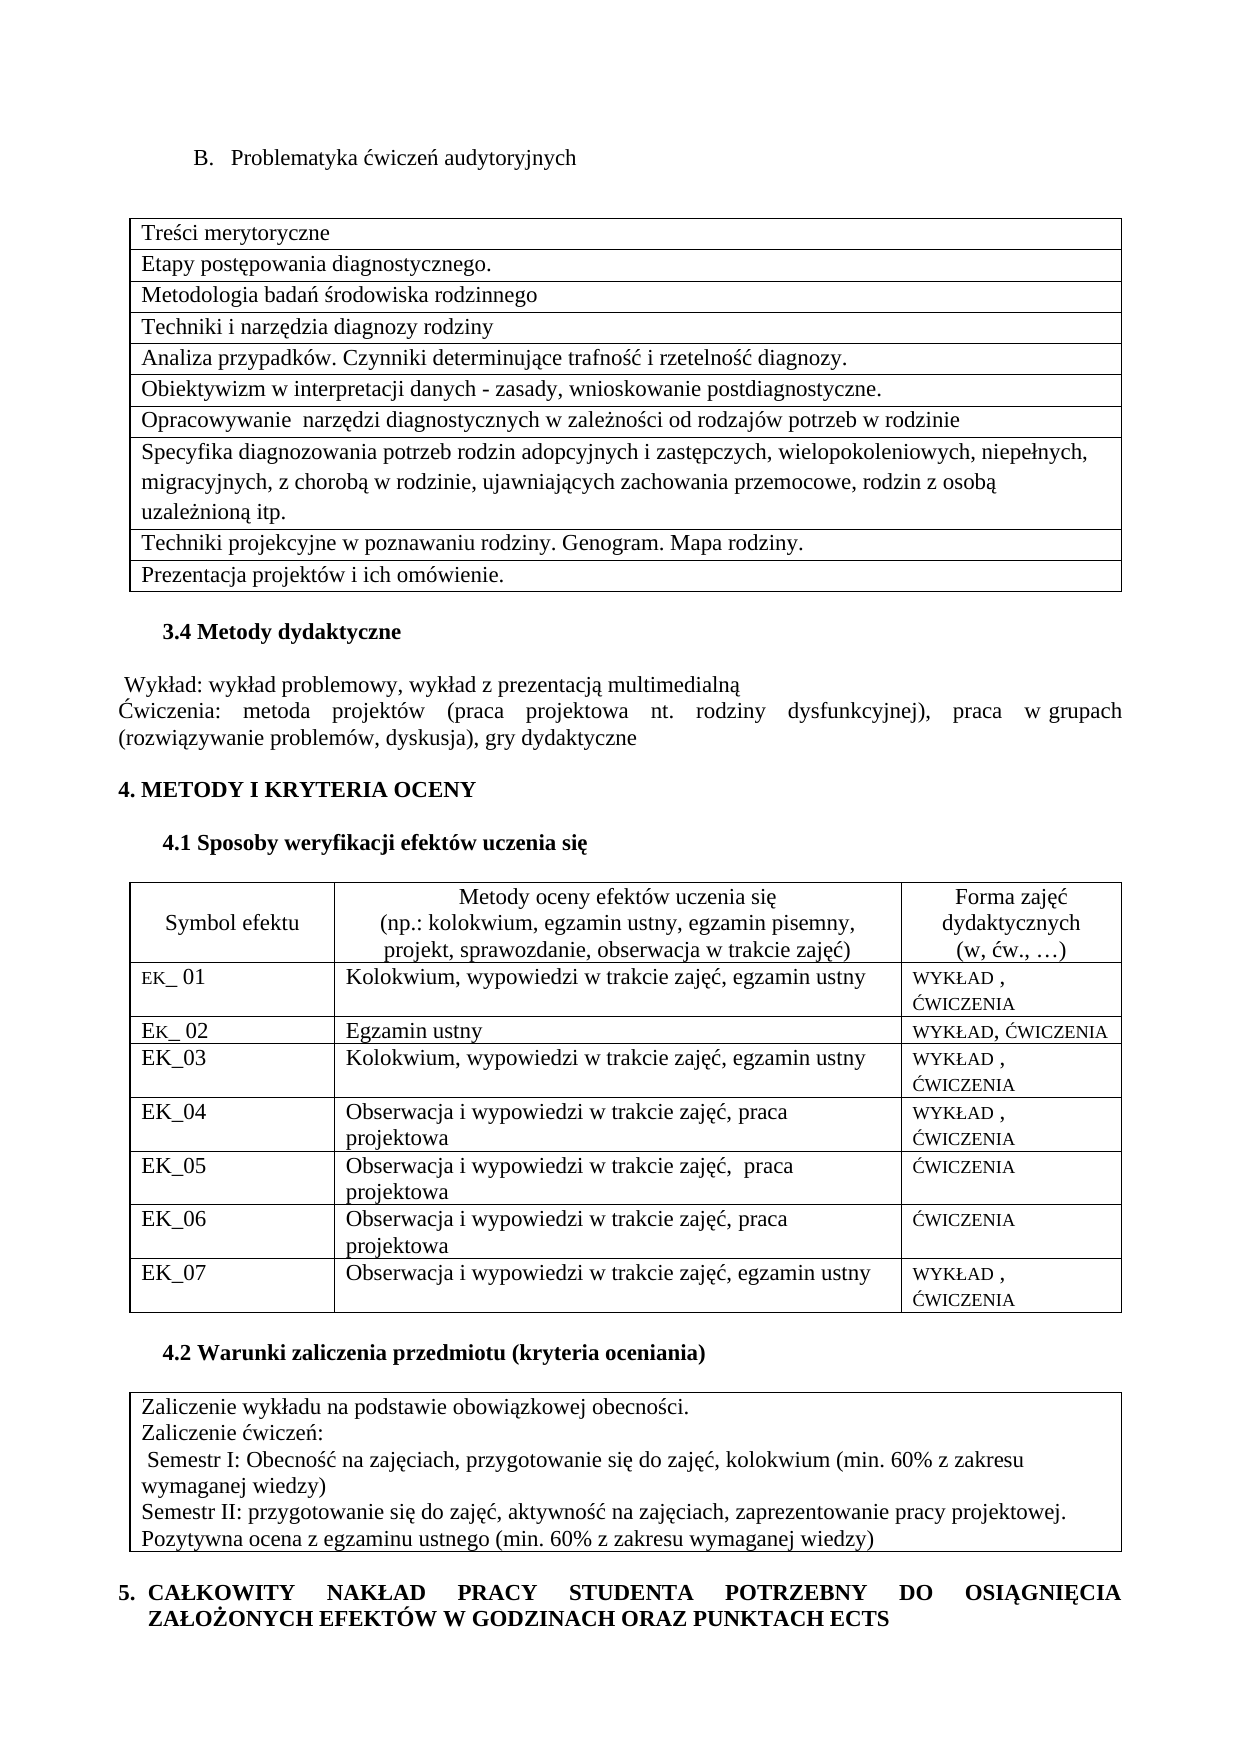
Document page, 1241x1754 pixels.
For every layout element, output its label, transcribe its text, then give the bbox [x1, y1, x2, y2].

table_cell Kolokwium, wypowiedzi w trakcie zajęć, egzamin ustny [335, 963, 901, 1016]
table_cell Metodologia badań środowiska rodzinnego [131, 282, 1121, 312]
table_cell Obserwacja i wypowiedzi w trakcie zajęć, praca projektowa [335, 1152, 901, 1204]
table_header Treści merytoryczne [131, 219, 1121, 249]
text 4.2 Warunki zaliczenia przedmiotu (kryteria oceniania) [162, 1339, 1122, 1366]
text 3.4 Metody dydaktyczne [162, 618, 1122, 645]
table_cell EK_03 [131, 1044, 334, 1097]
table_cell EK_07 [131, 1259, 334, 1312]
table_header Forma zajęć dydaktycznych (w, ćw., …) [902, 883, 1121, 962]
list Problematyka ćwiczeń audytoryjnych [193, 144, 1122, 171]
table_cell Etapy postępowania diagnostycznego. [131, 250, 1121, 281]
table_cell Egzamin ustny [335, 1017, 901, 1043]
table_cell Techniki i narzędzia diagnozy rodziny [131, 313, 1121, 343]
table_cell Obiektywizm w interpretacji danych - zasady, wnioskowanie postdiagnostyczne. [131, 375, 1121, 406]
table_cell Specyfika diagnozowania potrzeb rodzin adopcyjnych i zastępczych, wielopokoleniowych, niepełnych, migracyjnych, z chorobą w rodzinie, ujawniających zachowania przemocowe, rodzin z osobą uzależnioną itp. [131, 438, 1121, 528]
text 4. METODY I KRYTERIA OCENY [118, 776, 1122, 803]
table_cell EK_05 [131, 1152, 334, 1204]
text Wykład: wykład problemowy, wykład z prezentacją multimedialną [118, 671, 1122, 697]
table_cell wykład , ćwiczenia [902, 1044, 1121, 1097]
table_cell wykład, ćwiczenia [902, 1017, 1121, 1043]
table_cell Techniki projekcyjne w poznawaniu rodziny. Genogram. Mapa rodziny. [131, 530, 1121, 560]
table_cell Obserwacja i wypowiedzi w trakcie zajęć, praca projektowa [335, 1205, 901, 1258]
table_cell ek_ 01 [131, 963, 334, 1016]
table_cell Opracowywanie narzędzi diagnostycznych w zależności od rodzajów potrzeb w rodzinie [131, 407, 1121, 437]
table_cell Kolokwium, wypowiedzi w trakcie zajęć, egzamin ustny [335, 1044, 901, 1097]
table_cell EK_06 [131, 1205, 334, 1258]
table_cell wykład , ćwiczenia [902, 1098, 1121, 1151]
table_cell ćwiczenia [902, 1205, 1121, 1258]
table_header Metody oceny efektów uczenia się (np.: kolokwium, egzamin ustny, egzamin pisemny, projekt, sprawozdanie, obserwacja w trakcie zajęć) [335, 883, 901, 962]
text Ćwiczenia: metoda projektów (praca projektowa nt. rodziny dysfunkcyjnej), praca w grupach (rozwiązywanie problemów, dyskusja), gry dydaktyczne [118, 697, 1122, 750]
text 4.1 Sposoby weryfikacji efektów uczenia się [162, 829, 1122, 856]
table_cell Prezentacja projektów i ich omówienie. [131, 561, 1121, 591]
table_cell EK_04 [131, 1098, 334, 1151]
table_cell Obserwacja i wypowiedzi w trakcie zajęć, egzamin ustny [335, 1259, 901, 1312]
table_header Zaliczenie wykładu na podstawie obowiązkowej obecności. Zaliczenie ćwiczeń: Semestr I: Obecność na zajęciach, przygotowanie się do zajęć, kolokwium (min. 60% z zakresu wymaganej wiedzy) Semestr II: przygotowanie się do zajęć, aktywność na zajęciach, zaprezentowanie pracy projektowej. Pozytywna ocena z egzaminu ustnego (min. 60% z zakresu wymaganej wiedzy) [131, 1393, 1121, 1551]
table_cell Obserwacja i wypowiedzi w trakcie zajęć, praca projektowa [335, 1098, 901, 1151]
text 5. CAŁKOWITY NAKŁAD PRACY STUDENTA POTRZEBNY DO OSIĄGNIĘCIA ZAŁOŻONYCH EFEKTÓW W GODZINACH ORAZ PUNKTACH ECTS [118, 1578, 1122, 1631]
table_cell Analiza przypadków. Czynniki determinujące trafność i rzetelność diagnozy. [131, 344, 1121, 374]
table_cell ćwiczenia [902, 1152, 1121, 1204]
table_header Symbol efektu [131, 883, 334, 962]
table_cell wykład , ćwiczenia [902, 963, 1121, 1016]
table_cell Ek_ 02 [131, 1017, 334, 1043]
table_cell wykład , ćwiczenia [902, 1259, 1121, 1312]
